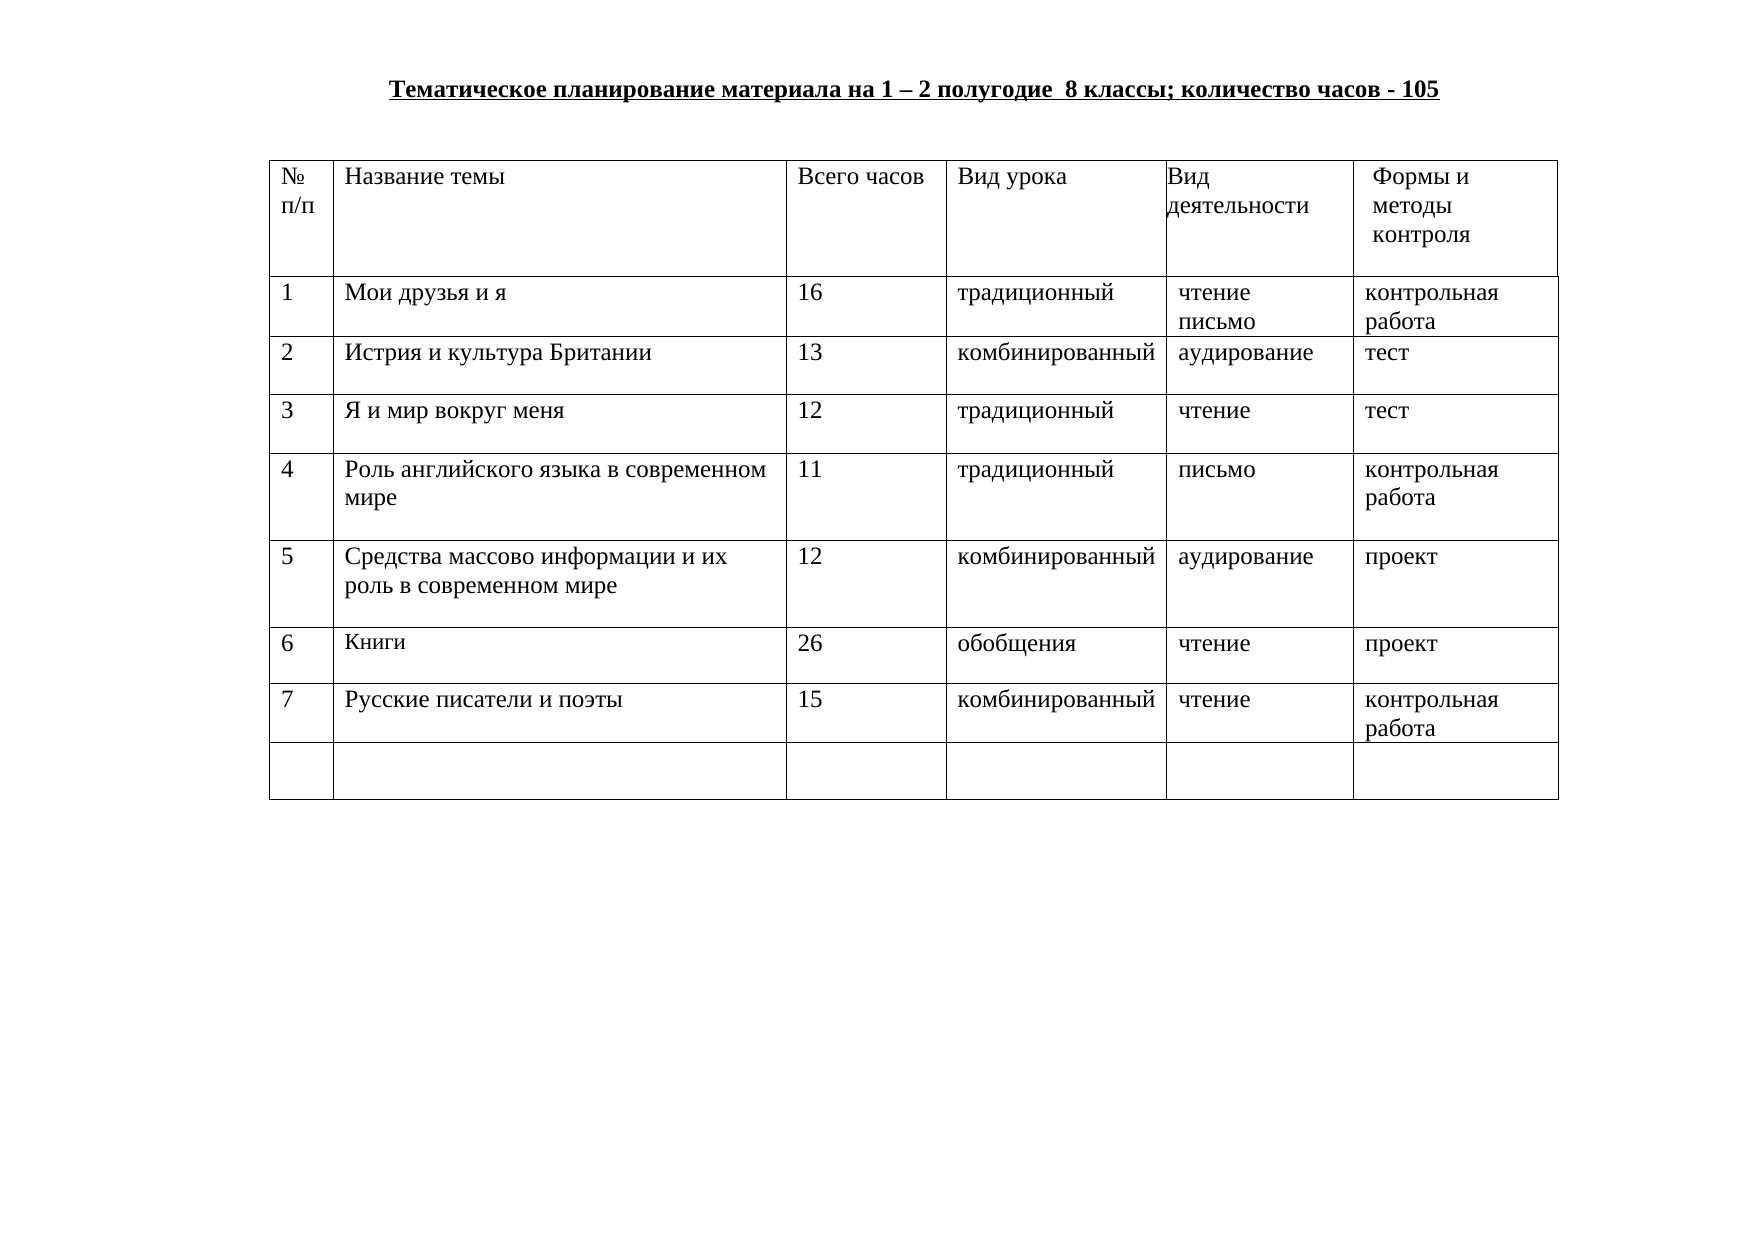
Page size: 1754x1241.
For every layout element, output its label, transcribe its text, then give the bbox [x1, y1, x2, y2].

table_cell контрольная работа [1354, 684, 1558, 742]
table_cell Роль английского языка в современном мире [334, 454, 786, 540]
table_cell [270, 743, 333, 799]
table_header № п/п [270, 161, 333, 276]
table_cell традиционный [947, 454, 1166, 540]
table_cell [334, 743, 786, 799]
table_cell 26 [787, 628, 946, 683]
table_cell 6 [270, 628, 333, 683]
table_header Вид урока [947, 161, 1166, 276]
table_cell проект [1354, 541, 1558, 627]
table_cell 12 [787, 395, 946, 453]
table_header Всего часов [787, 161, 946, 276]
table_cell чтение [1167, 395, 1353, 453]
table_cell Русские писатели и поэты [334, 684, 786, 742]
table_cell 5 [270, 541, 333, 627]
table_cell Мои друзья и я [334, 277, 786, 336]
table_cell аудирование [1167, 337, 1353, 394]
table_header Формы и методы контроля [1354, 161, 1557, 276]
table_cell [947, 743, 1166, 799]
table_cell комбинированный [947, 684, 1166, 742]
table_cell чтение [1167, 628, 1353, 683]
table_cell 12 [787, 541, 946, 627]
table_cell [1167, 743, 1353, 799]
table_cell традиционный [947, 277, 1166, 336]
table_header Название темы [334, 161, 786, 276]
table_cell тест [1354, 395, 1558, 453]
table_cell чтение письмо [1167, 277, 1353, 336]
table_cell 1 [270, 277, 333, 336]
table_cell Средства массово информации и их роль в современном мире [334, 541, 786, 627]
table_cell 2 [270, 337, 333, 394]
text Тематическое планирование материала на 1 – 2 полугодие 8 классы; количество часов - 105 [118, 74, 1710, 103]
table_cell проект [1354, 628, 1558, 683]
table_cell аудирование [1167, 541, 1353, 627]
table_cell чтение [1167, 684, 1353, 742]
table_cell комбинированный [947, 541, 1166, 627]
table_cell [1354, 743, 1558, 799]
table_cell Книги [334, 628, 786, 683]
table_cell 4 [270, 454, 333, 540]
table_cell обобщения [947, 628, 1166, 683]
table_header Вид деятельности [1167, 161, 1353, 276]
table_cell 15 [787, 684, 946, 742]
table_cell тест [1354, 337, 1558, 394]
table_cell 16 [787, 277, 946, 336]
table_cell Я и мир вокруг меня [334, 395, 786, 453]
table_cell 3 [270, 395, 333, 453]
table_cell 13 [787, 337, 946, 394]
table_cell Истрия и культура Британии [334, 337, 786, 394]
table_cell 7 [270, 684, 333, 742]
table_cell контрольная работа [1354, 454, 1558, 540]
table_cell контрольная работа [1354, 277, 1558, 336]
table_cell письмо [1167, 454, 1353, 540]
table_cell традиционный [947, 395, 1166, 453]
table_cell [787, 743, 946, 799]
table_cell 11 [787, 454, 946, 540]
table_cell комбинированный [947, 337, 1166, 394]
